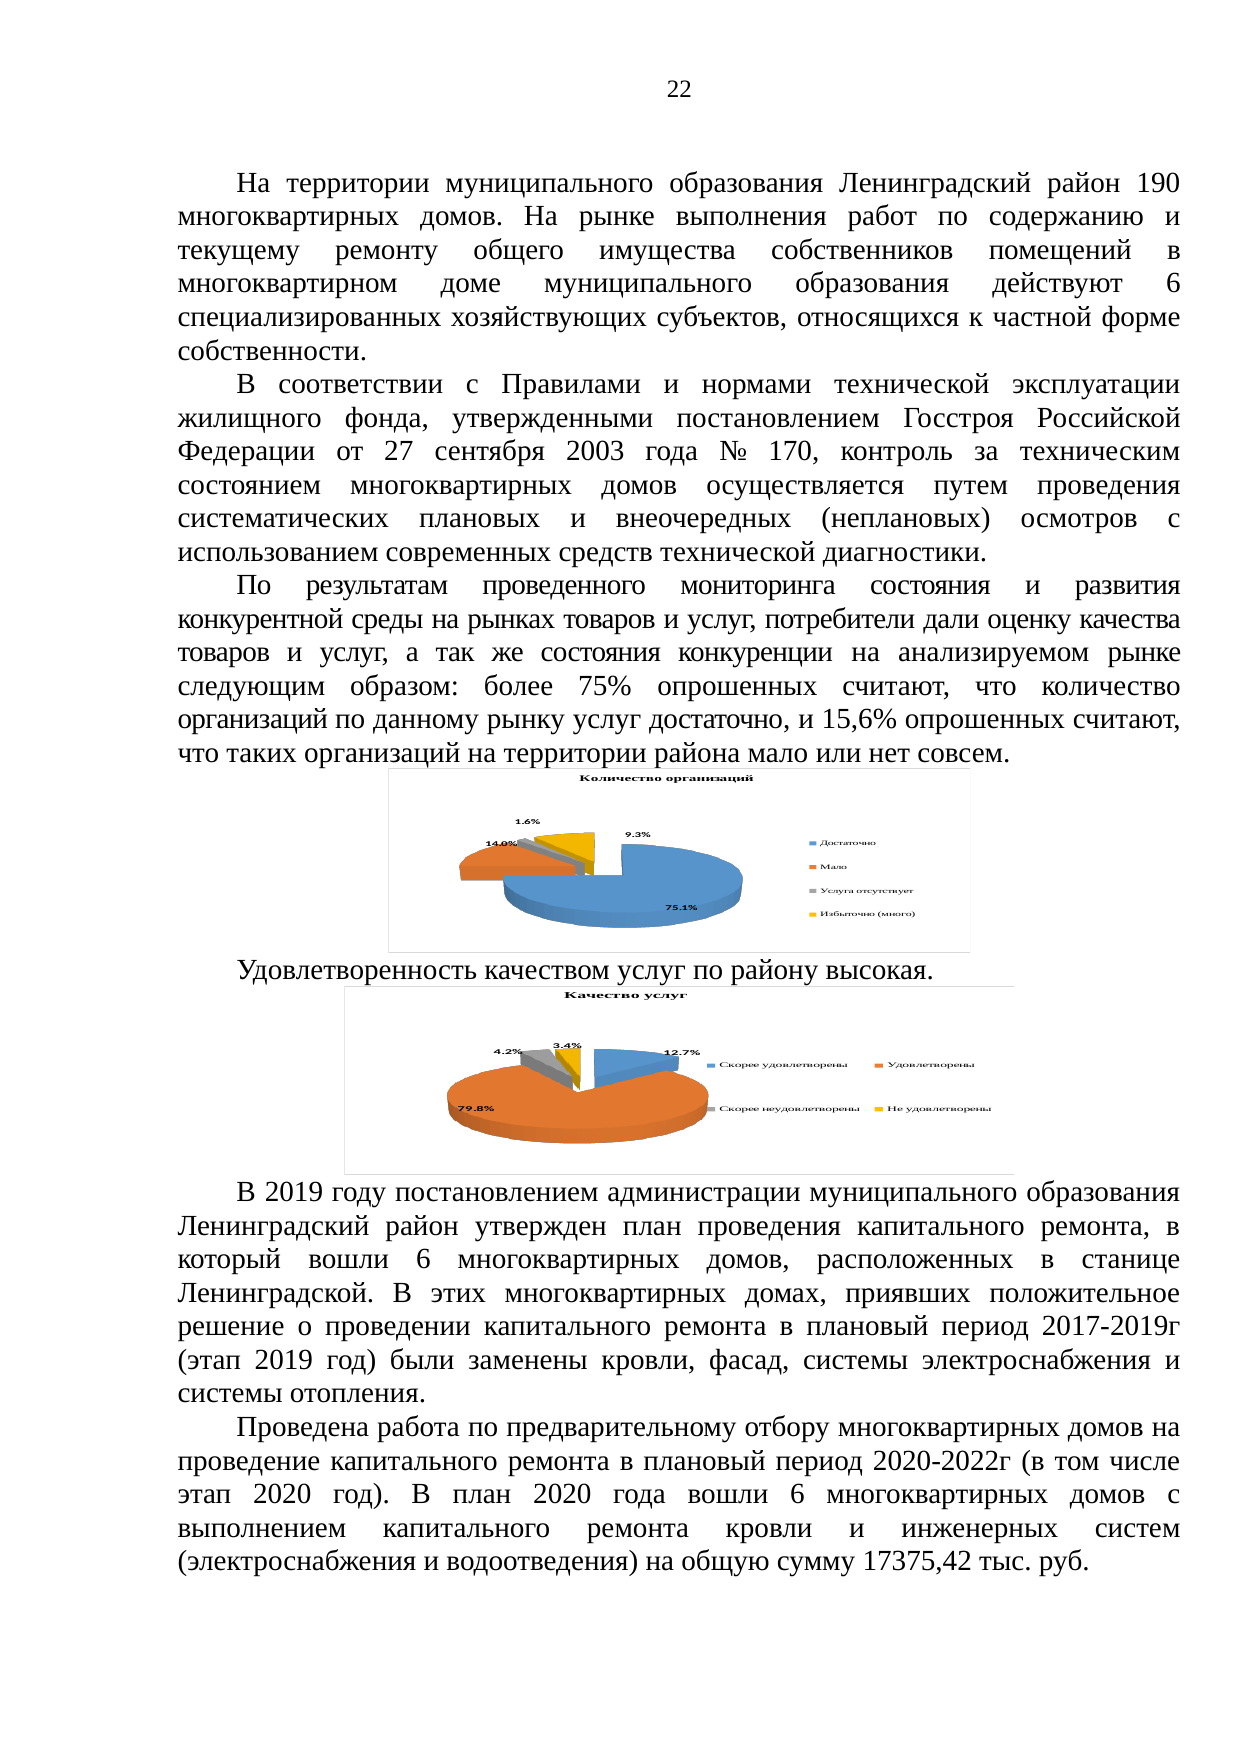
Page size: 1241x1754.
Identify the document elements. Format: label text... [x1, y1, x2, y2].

text По результатам проведенного мониторинга состояния и развития конкурентной среды на рынках товаров и услуг, потребители дали оценку качества товаров и услуг, а так же состояния конкуренции на анализируемом рынке следующим образом: более 75% опрошенных считают, что количество организаций по данному рынку услуг достаточно, и 15,6% опрошенных считают, что таких организаций на территории района мало или нет совсем. [177, 567, 1181, 769]
text В 2019 году постановлением администрации муниципального образования Ленинградский район утвержден план проведения капитального ремонта, в который вошли 6 многоквартирных домов, расположенных в станице Ленинградской. В этих многоквартирных домах, приявших положительное решение о проведении капитального ремонта в плановый период 2017-2019г (этап 2019 год) были заменены кровли, фасад, системы электроснабжения и системы отопления. [177, 1174, 1181, 1409]
text В соответствии с Правилами и нормами технической эксплуатации жилищного фонда, утвержденными постановлением Госстроя Российской Федерации от 27 сентября 2003 года № 170, контроль за техническим состоянием многоквартирных домов осуществляется путем проведения систематических плановых и внеочередных (неплановых) осмотров с использованием современных средств технической диагностики. [177, 366, 1181, 567]
text На территории муниципального образования Ленинградский район 190 многоквартирных домов. На рынке выполнения работ по содержанию и текущему ремонту общего имущества собственников помещений в многоквартирном доме муниципального образования действуют 6 специализированных хозяйствующих субъектов, относящихся к частной форме собственности. [177, 165, 1181, 366]
text Удовлетворенность качеством услуг по району высокая. [177, 952, 1181, 986]
text Проведена работа по предварительному отбору многоквартирных домов на проведение капитального ремонта в плановый период 2020-2022г (в том числе этап 2020 год). В план 2020 года вошли 6 многоквартирных домов с выполнением капитального ремонта кровли и инженерных систем (электроснабжения и водоотведения) на общую сумму 17375,42 тыс. руб. [177, 1409, 1181, 1577]
